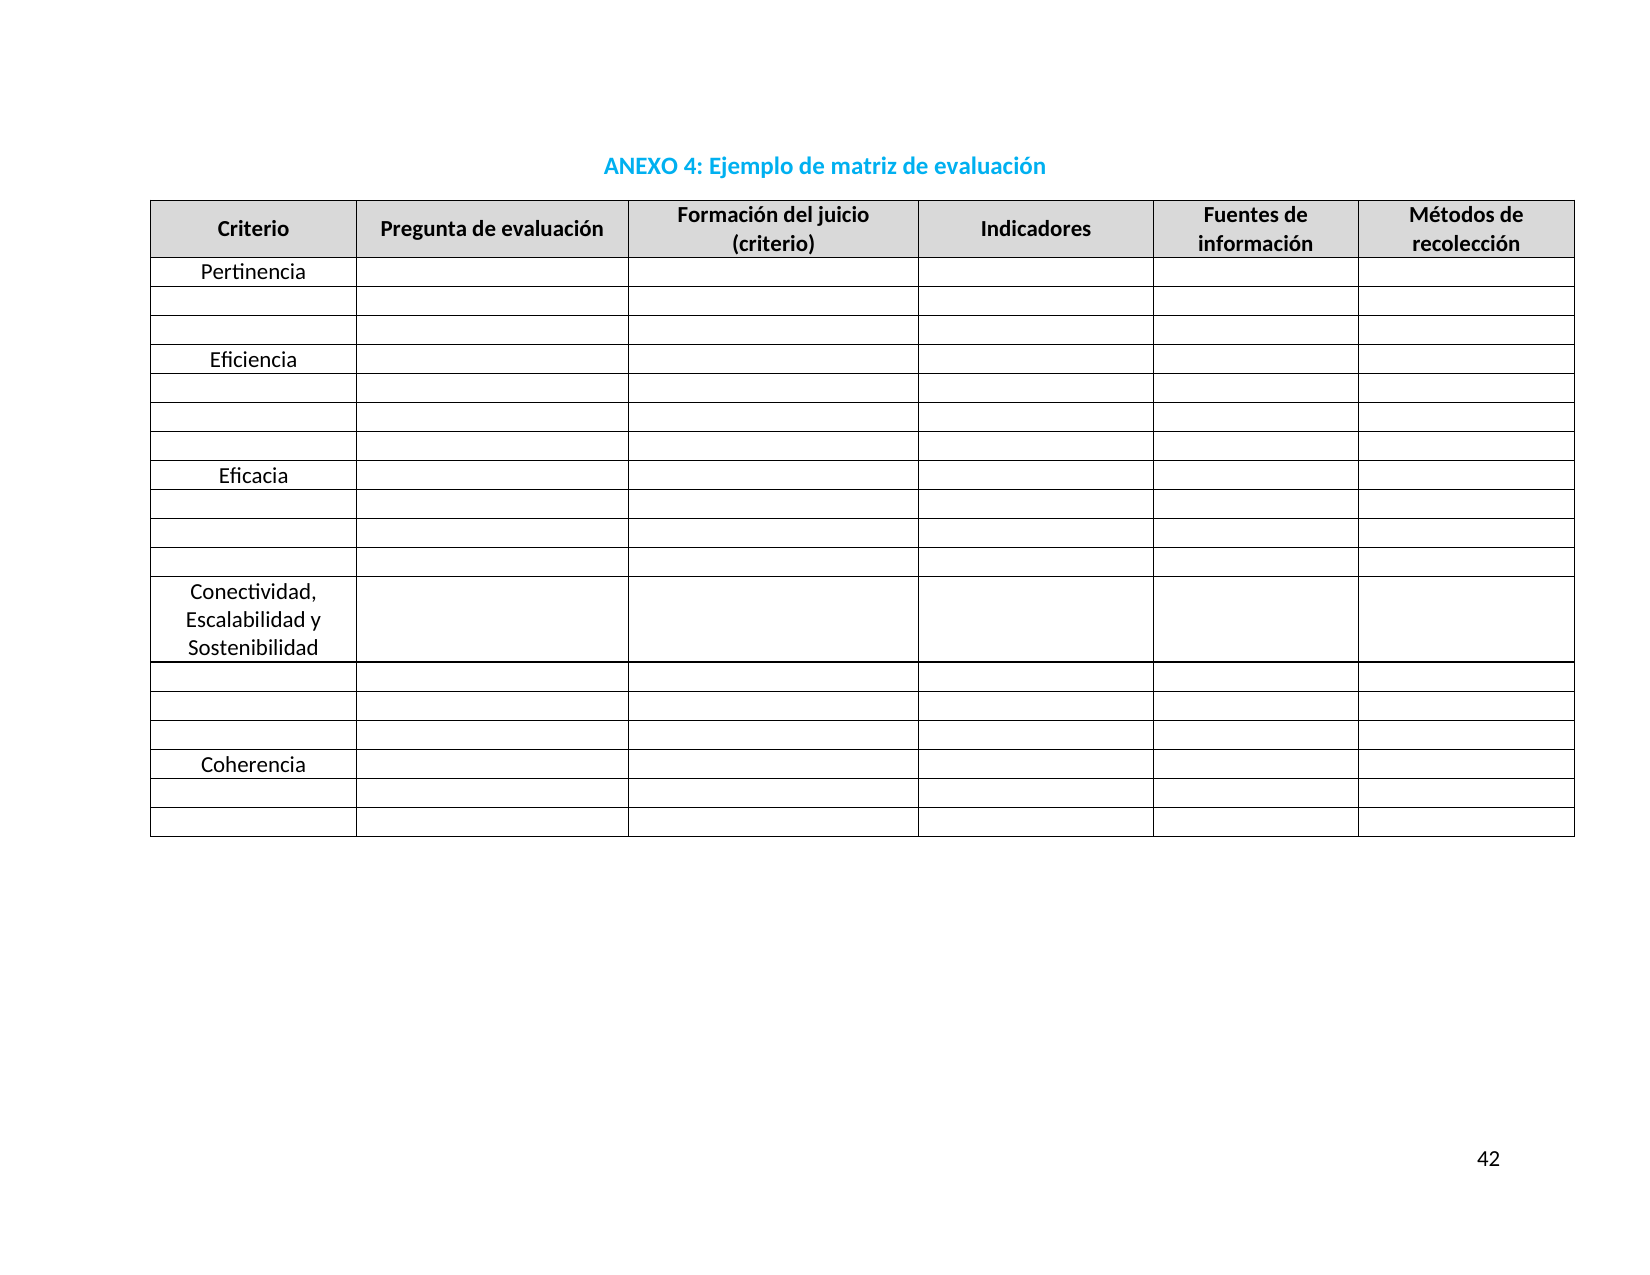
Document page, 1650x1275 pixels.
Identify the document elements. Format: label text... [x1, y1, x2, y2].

table_cell [1154, 692, 1358, 719]
table_cell [1359, 808, 1574, 836]
table_cell [151, 432, 356, 460]
table_cell [151, 808, 356, 836]
table_cell [357, 258, 628, 286]
table_cell [629, 287, 918, 315]
table_cell [357, 461, 628, 489]
table_cell [1359, 287, 1574, 315]
table_cell [151, 287, 356, 315]
table_cell [357, 548, 628, 576]
table_cell [1359, 750, 1574, 778]
table_cell [919, 345, 1153, 373]
table_cell [357, 692, 628, 719]
table_header Indicadores [919, 201, 1153, 257]
table_cell [357, 403, 628, 431]
table_cell [357, 374, 628, 402]
table_cell [919, 779, 1153, 807]
table_cell [1359, 519, 1574, 547]
table_cell [629, 345, 918, 373]
table_cell [1359, 316, 1574, 344]
table_header Métodos de recolección [1359, 201, 1574, 257]
table_cell [1359, 403, 1574, 431]
table_cell [629, 374, 918, 402]
table_cell [919, 403, 1153, 431]
table_cell [357, 721, 628, 749]
table_cell [919, 663, 1153, 691]
table_cell [151, 721, 356, 749]
table_cell Coherencia [151, 750, 356, 778]
table_cell [629, 750, 918, 778]
table_cell [629, 490, 918, 518]
table_cell [151, 519, 356, 547]
table_cell [919, 750, 1153, 778]
table_cell [357, 519, 628, 547]
table_cell [357, 316, 628, 344]
table_cell [1154, 663, 1358, 691]
table_cell [1359, 721, 1574, 749]
table_cell [1359, 345, 1574, 373]
table_cell [357, 345, 628, 373]
table_cell [357, 663, 628, 691]
table_cell [629, 779, 918, 807]
table_cell [919, 461, 1153, 489]
table_cell [629, 721, 918, 749]
table_cell Conectividad, Escalabilidad y Sostenibilidad [151, 577, 356, 661]
table_cell [629, 316, 918, 344]
table_cell [151, 490, 356, 518]
table_cell [151, 316, 356, 344]
table_cell [629, 577, 918, 661]
table_cell [1154, 750, 1358, 778]
table_cell [1154, 258, 1358, 286]
table_cell [151, 548, 356, 576]
table_cell [1359, 663, 1574, 691]
table_cell [357, 287, 628, 315]
table_cell [919, 316, 1153, 344]
table_cell [357, 490, 628, 518]
table_cell [1359, 548, 1574, 576]
table_cell [1359, 461, 1574, 489]
table_cell [357, 779, 628, 807]
table_cell [629, 519, 918, 547]
table_cell [1154, 721, 1358, 749]
table_cell [1154, 779, 1358, 807]
subtitle ANEXO 4: Ejemplo de matriz de evaluación [150, 150, 1500, 181]
table_cell [629, 548, 918, 576]
table_cell [151, 403, 356, 431]
table_cell [919, 808, 1153, 836]
table_cell [1359, 258, 1574, 286]
table_cell [919, 577, 1153, 661]
table_cell [1359, 490, 1574, 518]
table_cell [1154, 548, 1358, 576]
table_cell [1154, 490, 1358, 518]
table_cell [1359, 692, 1574, 719]
table_cell [1154, 287, 1358, 315]
table_cell [1154, 316, 1358, 344]
table_cell [629, 403, 918, 431]
table_cell Pertinencia [151, 258, 356, 286]
table_cell [919, 258, 1153, 286]
table_cell [919, 490, 1153, 518]
table_cell [357, 750, 628, 778]
table_cell [919, 692, 1153, 719]
table_cell [151, 663, 356, 691]
table_cell [1359, 577, 1574, 661]
table_cell [1154, 403, 1358, 431]
table_cell [1154, 432, 1358, 460]
table_header Fuentes de información [1154, 201, 1358, 257]
table_cell [629, 663, 918, 691]
table_cell [1154, 461, 1358, 489]
table_cell [1154, 577, 1358, 661]
table_header Pregunta de evaluación [357, 201, 628, 257]
table_cell [151, 779, 356, 807]
table_cell [919, 432, 1153, 460]
table_cell Eficiencia [151, 345, 356, 373]
table_cell Eficacia [151, 461, 356, 489]
table_cell [357, 577, 628, 661]
table_cell [919, 287, 1153, 315]
table_cell [1359, 374, 1574, 402]
table_cell [1359, 779, 1574, 807]
table_cell [151, 692, 356, 719]
table_cell [919, 721, 1153, 749]
table_cell [357, 432, 628, 460]
table_cell [919, 519, 1153, 547]
table_header Criterio [151, 201, 356, 257]
table_cell [629, 432, 918, 460]
table_cell [629, 461, 918, 489]
table_cell [1154, 345, 1358, 373]
table_cell [151, 374, 356, 402]
table_cell [357, 808, 628, 836]
table_cell [919, 374, 1153, 402]
table_cell [1359, 432, 1574, 460]
table_header Formación del juicio (criterio) [629, 201, 918, 257]
table_cell [629, 258, 918, 286]
table_cell [1154, 808, 1358, 836]
table_cell [629, 808, 918, 836]
table_cell [1154, 374, 1358, 402]
table_cell [1154, 519, 1358, 547]
table_cell [919, 548, 1153, 576]
table_cell [629, 692, 918, 719]
